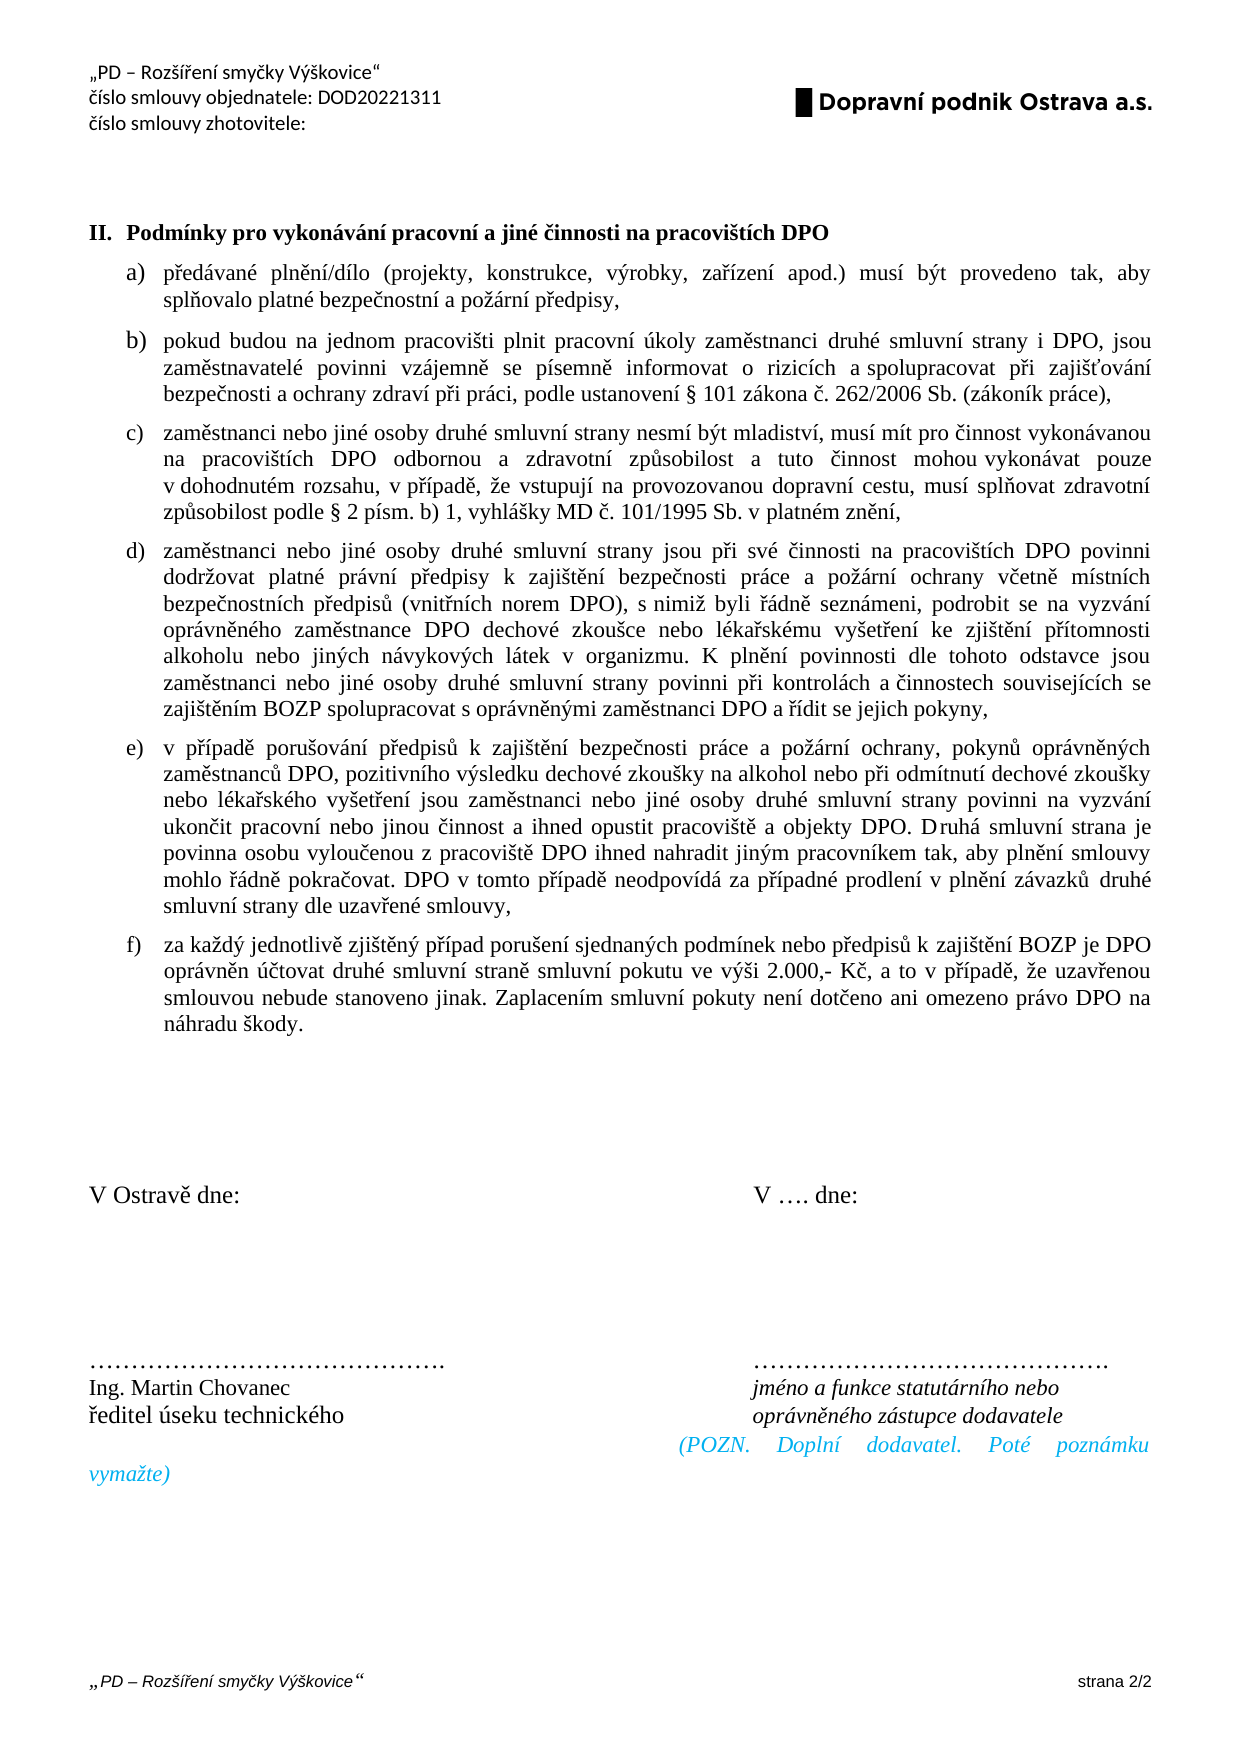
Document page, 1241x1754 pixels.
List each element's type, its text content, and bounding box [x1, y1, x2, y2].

text Ing. Martin Chovanec jméno a funkce statutárního nebo [89, 1374, 1152, 1400]
text c) zaměstnanci nebo jiné osoby druhé smluvní strany nesmí být mladiství, musí mít pro činnost vykonávanou na pracovištích DPO odbornou a zdravotní způsobilost a tuto činnost mohou vykonávat pouze v dohodnutém rozsahu, v případě, že vstupují na provozovanou dopravní cestu, musí splňovat zdravotní způsobilost podle § 2 písm. b) 1, vyhlášky MD č. 101/1995 Sb. v platném znění, [126, 419, 1152, 524]
text ředitel úseku technického oprávněného zástupce dodavatele (POZN. Doplní dodavatel. Poté poznámku vymažte) [89, 1400, 1152, 1486]
text ……………………………………. ……………………………………. [89, 1345, 1152, 1374]
text II. Podmínky pro vykonávání pracovní a jiné činnosti na pracovištích DPO [89, 218, 1152, 245]
list zaměstnanci nebo jiné osoby druhé smluvní strany jsou při své činnosti na pracovištích DPO povinni dodržovat platné právní předpisy k zajištění bezpečnosti práce a požární ochrany včetně místních bezpečnostních předpisů (vnitřních norem DPO), s nimiž byli řádně seznámeni, podrobit se na vyzvání oprávněného zaměstnance DPO dechové zkoušce nebo lékařskému vyšetření ke zjištění přítomnosti alkoholu nebo jiných návykových látek v organizmu. K plnění povinnosti dle tohoto odstavce jsou zaměstnanci nebo jiné osoby druhé smluvní strany povinni při kontrolách a činnostech souvisejících se zajištěním BOZP spolupracovat s oprávněnými zaměstnanci DPO a řídit se jejich pokyny, [126, 537, 1152, 721]
list pokud budou na jednom pracovišti plnit pracovní úkoly zaměstnanci druhé smluvní strany i DPO, jsou zaměstnavatelé povinni vzájemně se písemně informovat o rizicích a spolupracovat při zajišťování bezpečnosti a ochrany zdraví při práci, podle ustanovení § 101 zákona č. 262/2006 Sb. (zákoník práce), [126, 325, 1152, 406]
text e) v případě porušování předpisů k zajištění bezpečnosti práce a požární ochrany, pokynů oprávněných zaměstnanců DPO, pozitivního výsledku dechové zkoušky na alkohol nebo při odmítnutí dechové zkoušky nebo lékařského vyšetření jsou zaměstnanci nebo jiné osoby druhé smluvní strany povinni na vyzvání ukončit pracovní nebo jinou činnost a ihned opustit pracoviště a objekty DPO. Druhá smluvní strana je povinna osobu vyloučenou z pracoviště DPO ihned nahradit jiným pracovníkem tak, aby plnění smlouvy mohlo řádně pokračovat. DPO v tomto případě neodpovídá za případné prodlení v plnění závazků druhé smluvní strany dle uzavřené smlouvy, [126, 734, 1152, 918]
picture [795, 88, 1152, 117]
text V Ostravě dne: V …. dne: [89, 1180, 1152, 1209]
list předávané plnění/dílo (projekty, konstrukce, výrobky, zařízení apod.) musí být provedeno tak, aby splňovalo platné bezpečnostní a požární předpisy, [126, 257, 1152, 312]
text f) za každý jednotlivě zjištěný případ porušení sjednaných podmínek nebo předpisů k zajištění BOZP je DPO oprávněn účtovat druhé smluvní straně smluvní pokutu ve výši 2.000,- Kč, a to v případě, že uzavřenou smlouvou nebude stanoveno jinak. Zaplacením smluvní pokuty není dotčeno ani omezeno právo DPO na náhradu škody. [126, 931, 1152, 1036]
